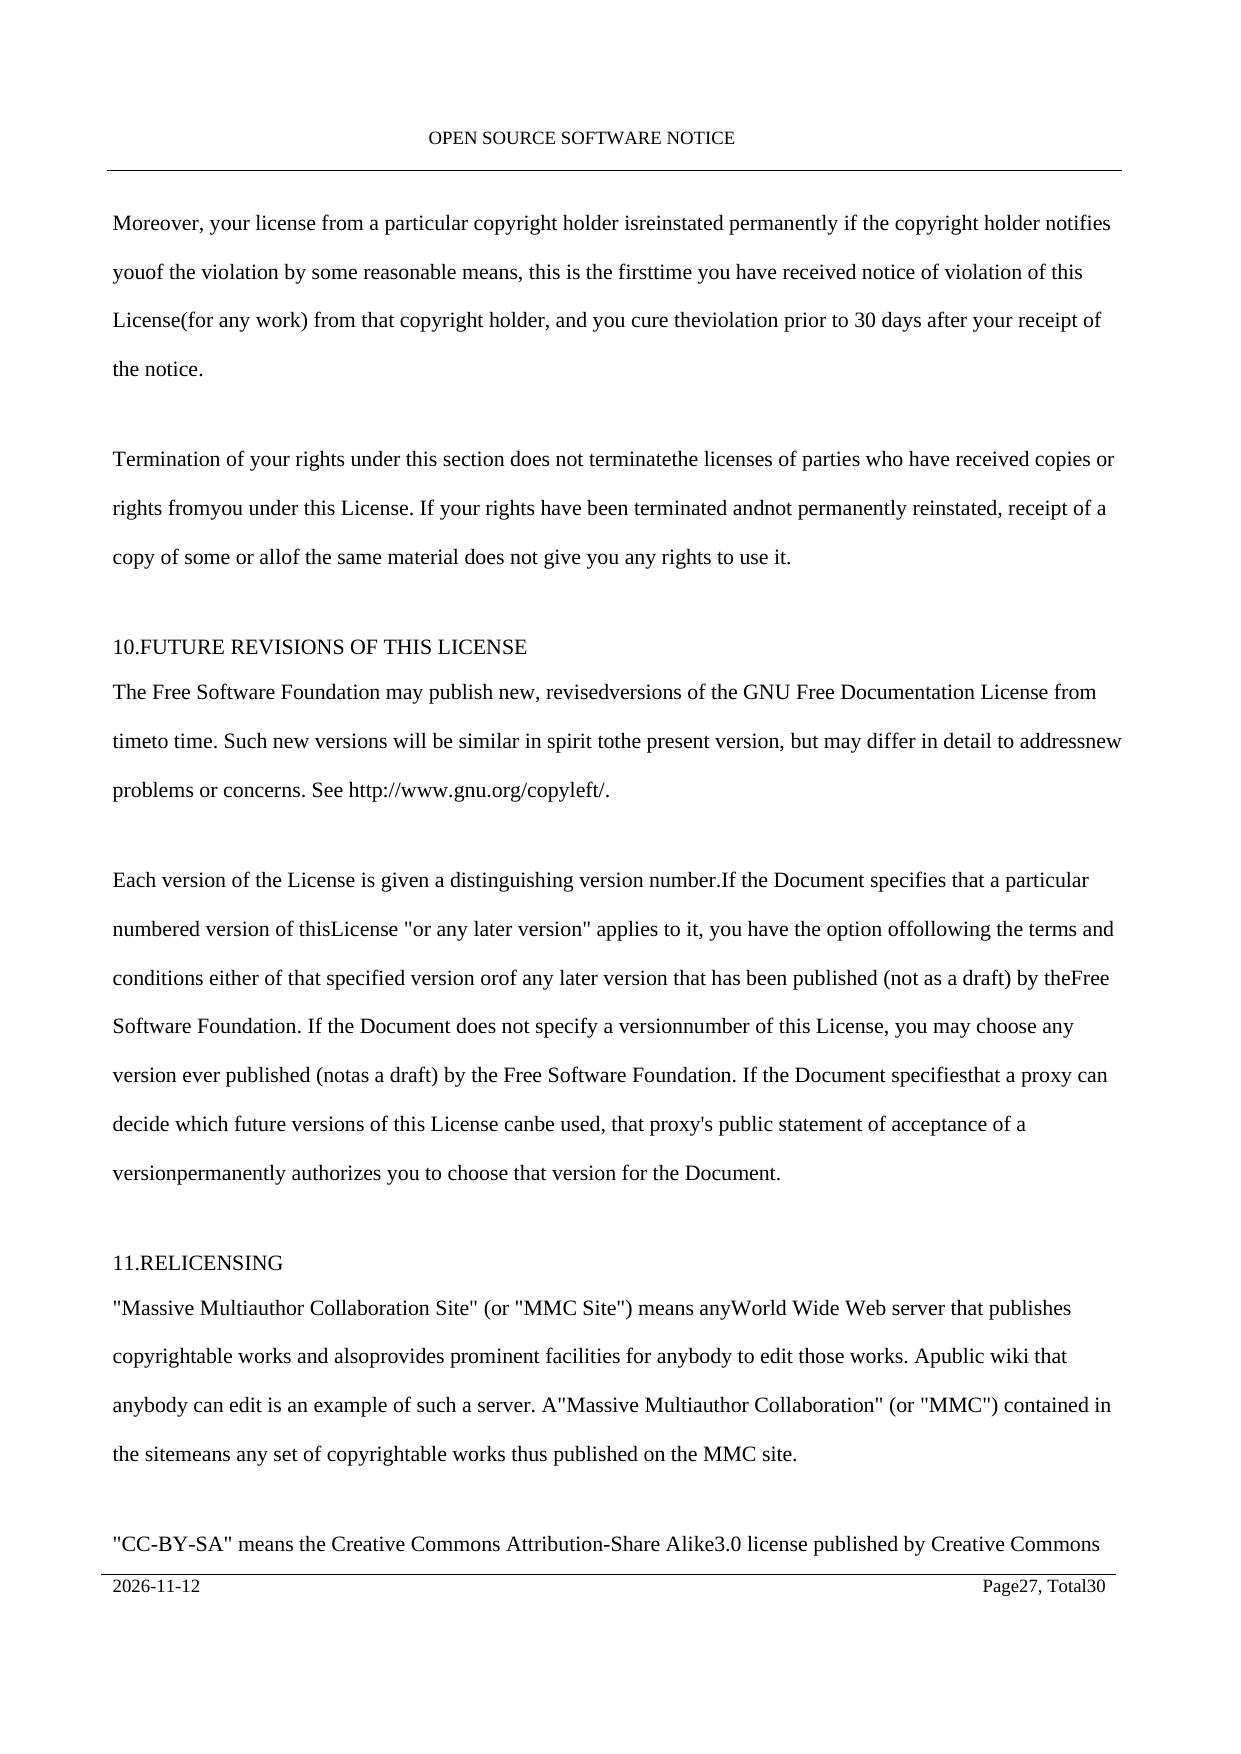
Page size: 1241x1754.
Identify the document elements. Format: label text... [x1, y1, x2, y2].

text "Massive Multiauthor Collaboration Site" (or "MMC Site") means anyWorld Wide Web server that publishes copyrightable works and alsoprovides prominent facilities for anybody to edit those works. Apublic wiki that anybody can edit is an example of such a server. A"Massive Multiauthor Collaboration" (or "MMC") contained in the sitemeans any set of copyrightable works thus published on the MMC site. [112, 1291, 1128, 1470]
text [112, 1528, 1128, 1560]
text 10.FUTURE REVISIONS OF THIS LICENSE [112, 631, 1128, 663]
text Moreover, your license from a particular copyright holder isreinstated permanently if the copyright holder notifies youof the violation by some reasonable means, this is the firsttime you have received notice of violation of this License(for any work) from that copyright holder, and you cure theviolation prior to 30 days after your receipt of the notice. [112, 206, 1128, 385]
text The Free Software Foundation may publish new, revisedversions of the GNU Free Documentation License from timeto time. Such new versions will be similar in spirit tothe present version, but may differ in detail to addressnew problems or concerns. See http://www.gnu.org/copyleft/. [112, 676, 1128, 806]
text Termination of your rights under this section does not terminatethe licenses of parties who have received copies or rights fromyou under this License. If your rights have been terminated andnot permanently reinstated, receipt of a copy of some or allof the same material does not give you any rights to use it. [112, 443, 1128, 573]
text 11.RELICENSING [112, 1246, 1128, 1278]
text Each version of the License is given a distinguishing version number.If the Document specifies that a particular numbered version of thisLicense "or any later version" applies to it, you have the option offollowing the terms and conditions either of that specified version orof any later version that has been published (not as a draft) by theFree Software Foundation. If the Document does not specify a versionnumber of this License, you may choose any version ever published (notas a draft) by the Free Software Foundation. If the Document specifiesthat a proxy can decide which future versions of this License canbe used, that proxy's public statement of acceptance of a versionpermanently authorizes you to choose that version for the Document. [112, 863, 1128, 1188]
